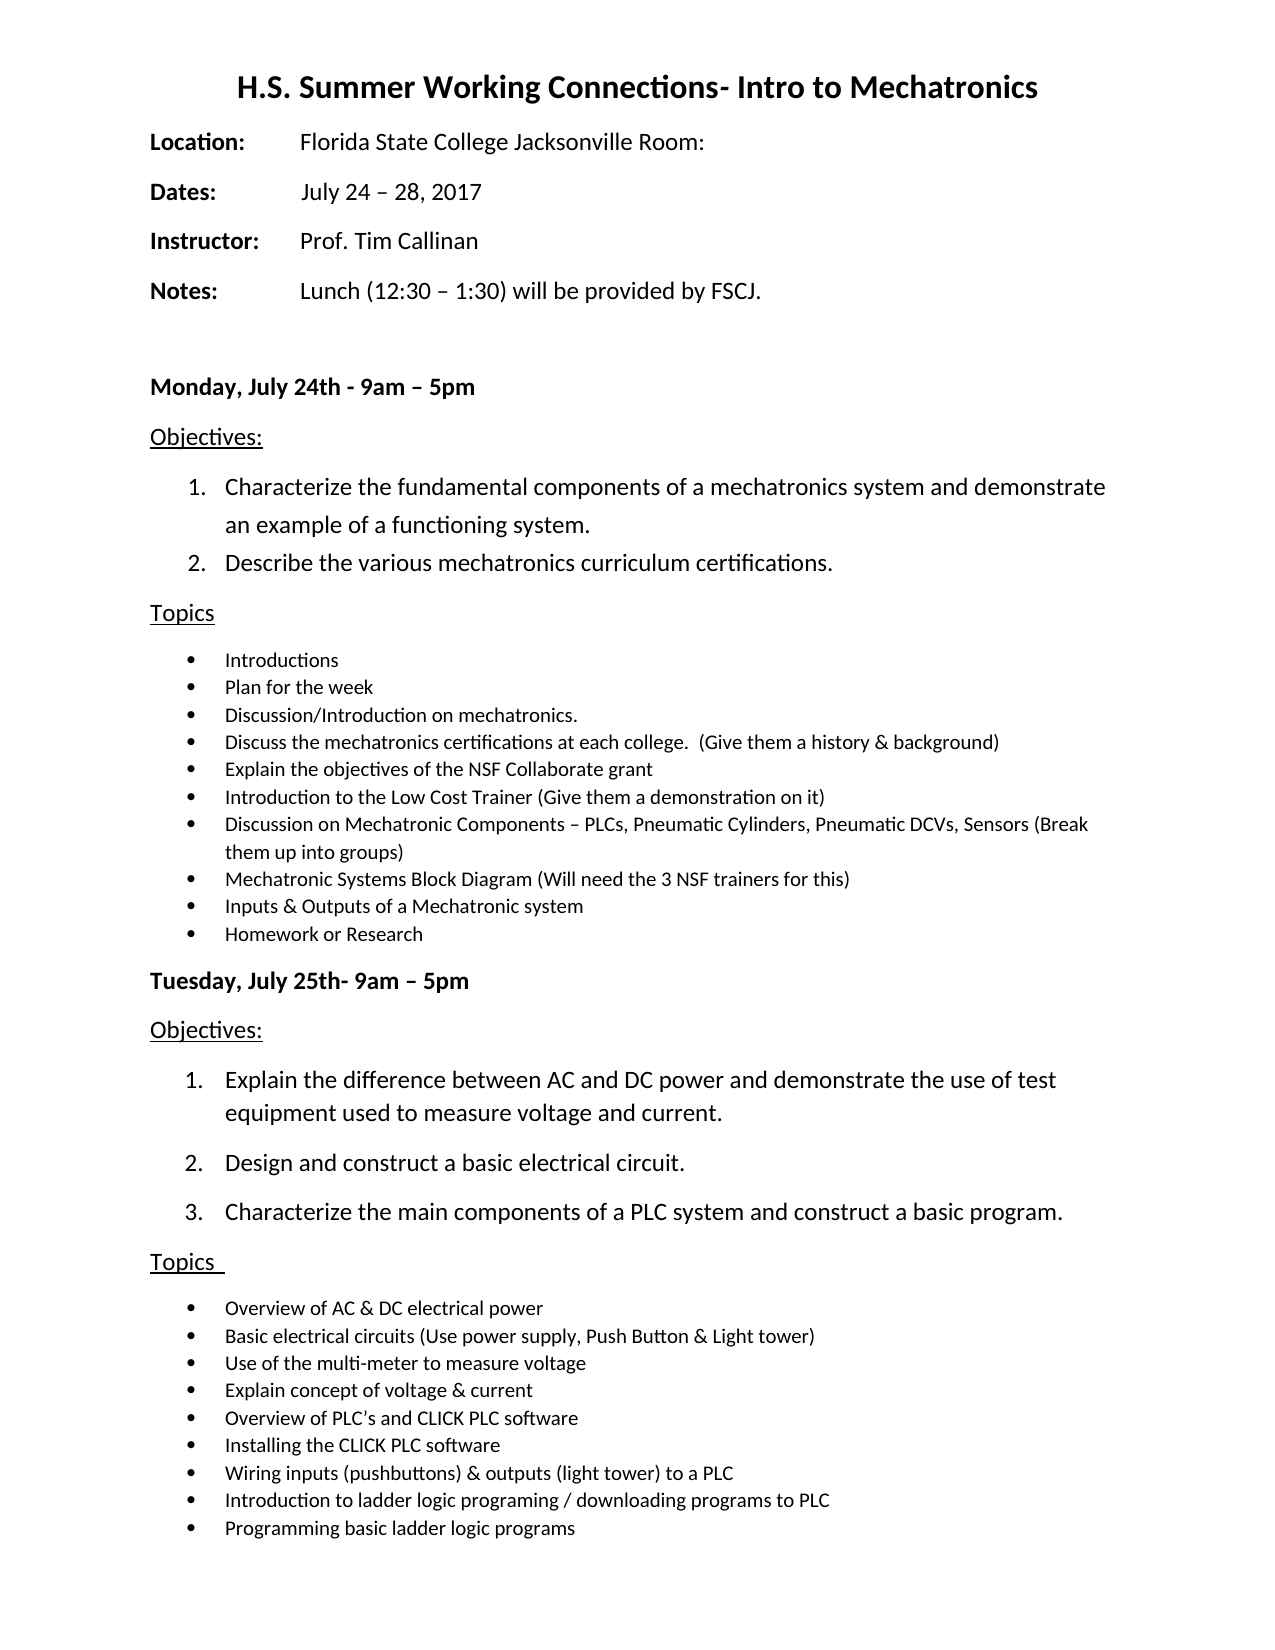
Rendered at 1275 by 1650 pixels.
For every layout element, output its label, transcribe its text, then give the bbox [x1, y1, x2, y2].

list Overview of PLC’s and CLICK PLC software [187, 1405, 1125, 1431]
list Basic electrical circuits (Use power supply, Push Button & Light tower) [187, 1323, 1125, 1348]
list Plan for the week [187, 674, 1125, 700]
list Wiring inputs (pushbuttons) & outputs (light tower) to a PLC [187, 1460, 1125, 1485]
text Objectives: [150, 421, 1125, 452]
text H.S. Summer Working Connections- Intro to Mechatronics [150, 66, 1125, 106]
text 1. Explain the difference between AC and DC power and demonstrate the use of test equipment used to measure voltage and current. [184, 1064, 1125, 1128]
list Explain the objectives of the NSF Collaborate grant [187, 757, 1125, 782]
list Homework or Research [187, 921, 1125, 946]
text Instructor: Prof. Tim Callinan [150, 225, 1125, 256]
list Explain concept of voltage & current [187, 1378, 1125, 1403]
text Objectives: [150, 1015, 1125, 1045]
list Installing the CLICK PLC software [187, 1432, 1125, 1458]
text Dates: July 24 – 28, 2017 [150, 176, 1125, 206]
list Inputs & Outputs of a Mechatronic system [187, 894, 1125, 919]
list Use of the multi-meter to measure voltage [187, 1350, 1125, 1376]
text Location: Florida State College Jacksonville Room: [150, 126, 1125, 157]
list Discuss the mechatronics certifications at each college. (Give them a history & background) [187, 729, 1125, 755]
list Introductions [187, 647, 1125, 672]
list Discussion on Mechatronic Components – PLCs, Pneumatic Cylinders, Pneumatic DCVs, Sensors (Break them up into groups) [187, 811, 1125, 864]
text Tuesday, July 25th- 9am – 5pm [150, 965, 1125, 996]
text 3. Characterize the main components of a PLC system and construct a basic program. [184, 1196, 1125, 1227]
list Programming basic ladder logic programs [187, 1515, 1125, 1540]
list Introduction to the Low Cost Trainer (Give them a demonstration on it) [187, 784, 1125, 809]
list Overview of AC & DC electrical power [187, 1296, 1125, 1321]
list Mechatronic Systems Block Diagram (Will need the 3 NSF trainers for this) [187, 866, 1125, 892]
text 2. Design and construct a basic electrical circuit. [184, 1147, 1125, 1177]
list Discussion/Introduction on mechatronics. [187, 702, 1125, 727]
list 2. Describe the various mechatronics curriculum certifications. [187, 547, 1125, 577]
text Monday, July 24th - 9am – 5pm [150, 371, 1125, 402]
text Topics [150, 597, 1125, 628]
text Notes: Lunch (12:30 – 1:30) will be provided by FSCJ. [150, 275, 1125, 306]
list 1. Characterize the fundamental components of a mechatronics system and demonstrate an example of a functioning system. [187, 471, 1125, 539]
list Introduction to ladder logic programing / downloading programs to PLC [187, 1487, 1125, 1513]
text Topics [150, 1246, 1125, 1276]
